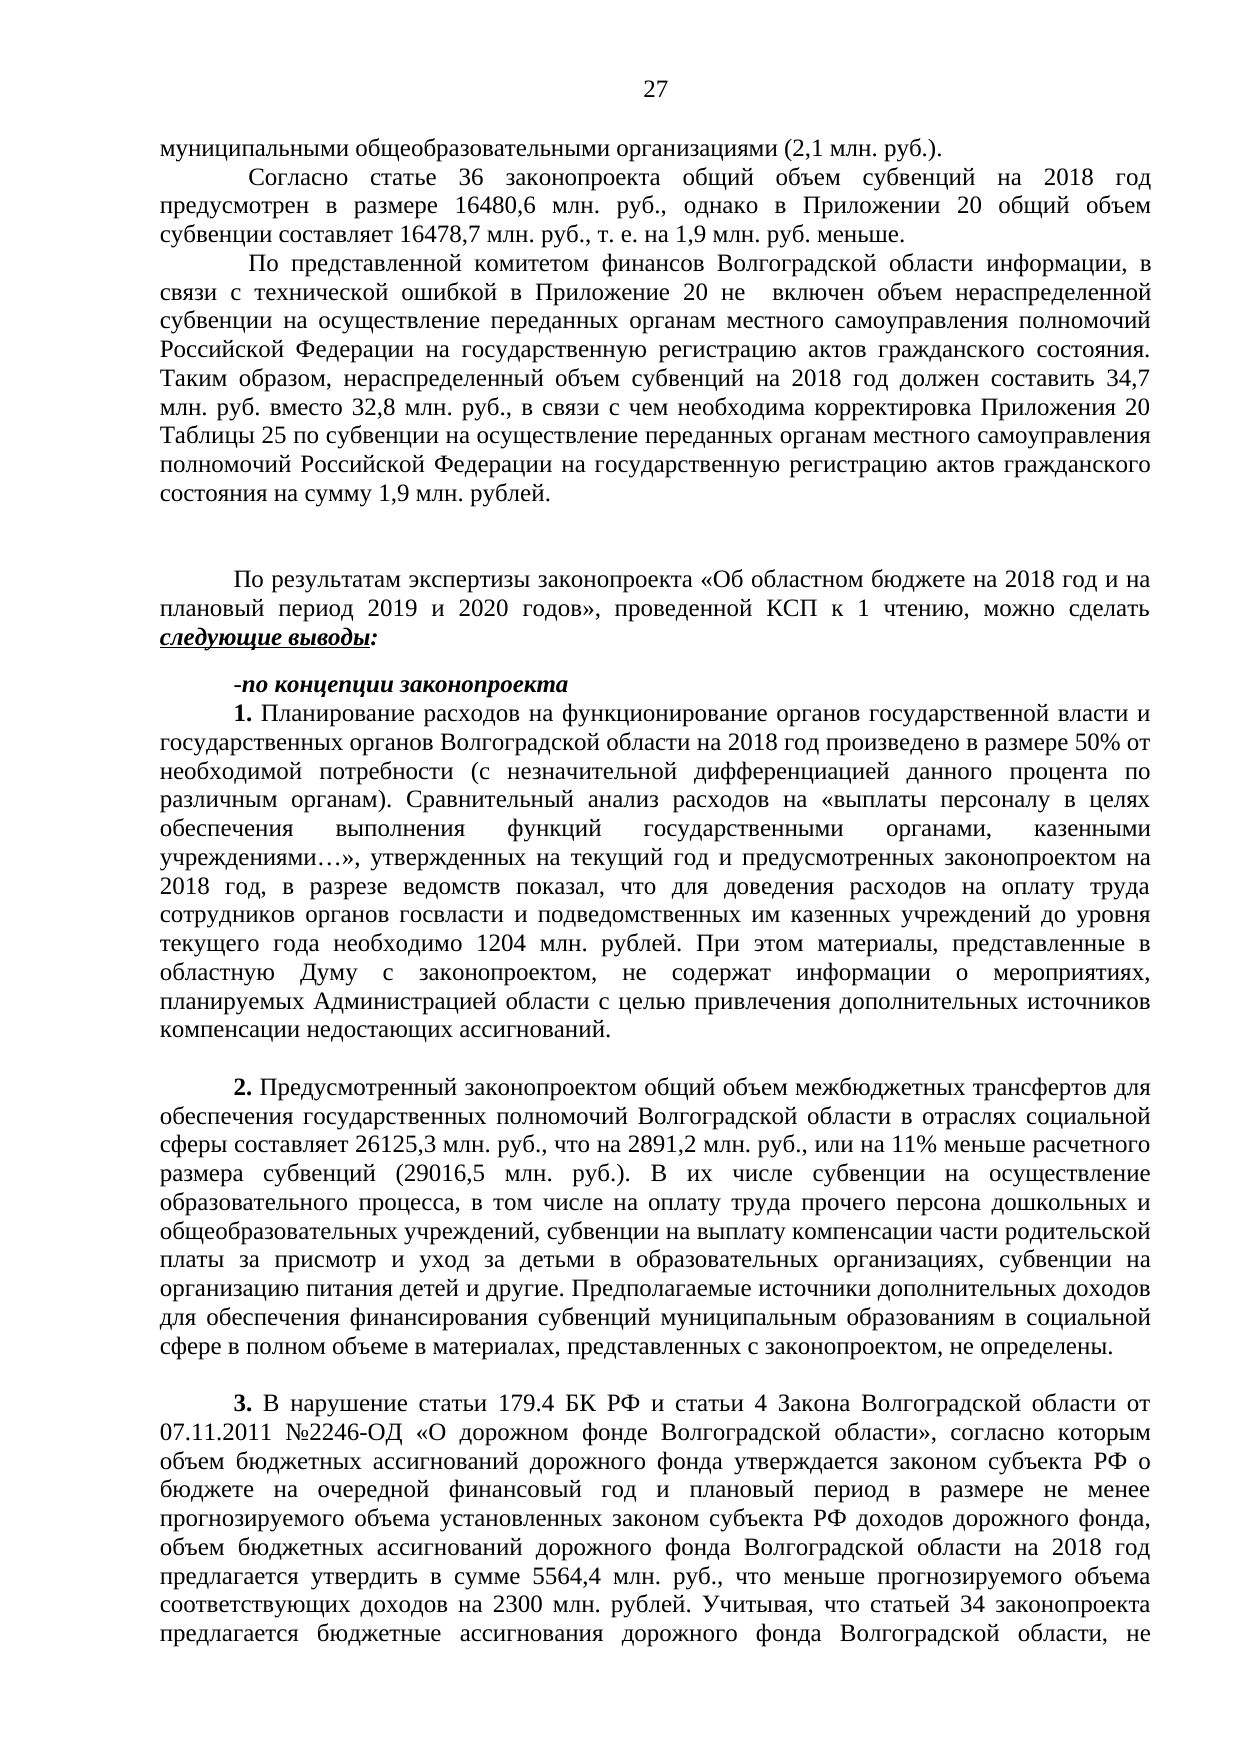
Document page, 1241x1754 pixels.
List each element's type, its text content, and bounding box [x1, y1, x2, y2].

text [159, 133, 1152, 162]
text По результатам экспертизы законопроекта «Об областном бюджете на 2018 год и на плановый период 2019 и 2020 годов», проведенной КСП к 1 чтению, можно сделать следующие выводы: [159, 564, 1152, 650]
text Согласно статье 36 законопроекта общий объем субвенций на 2018 год предусмотрен в размере 16480,6 млн. руб., однако в Приложении 20 общий объем субвенции составляет 16478,7 млн. руб., т. е. на 1,9 млн. руб. меньше. [159, 162, 1152, 248]
text 1. Планирование расходов на функционирование органов государственной власти и государственных органов Волгоградской области на 2018 год произведено в размере 50% от необходимой потребности (с незначительной дифференциацией данного процента по различным органам). Сравнительный анализ расходов на «выплаты персоналу в целях обеспечения выполнения функций государственными органами, казенными учреждениями…», утвержденных на текущий год и предусмотренных законопроектом на 2018 год, в разрезе ведомств показал, что для доведения расходов на оплату труда сотрудников органов госвласти и подведомственных им казенных учреждений до уровня текущего года необходимо 1204 млн. рублей. При этом материалы, представленные в областную Думу с законопроектом, не содержат информации о мероприятиях, планируемых Администрацией области с целью привлечения дополнительных источников компенсации недостающих ассигнований. [159, 698, 1152, 1043]
text -по концепции законопроекта [159, 669, 1152, 698]
text 2. Предусмотренный законопроектом общий объем межбюджетных трансфертов для обеспечения государственных полномочий Волгоградской области в отраслях социальной сферы составляет 26125,3 млн. руб., что на 2891,2 млн. руб., или на 11% меньше расчетного размера субвенций (29016,5 млн. руб.). В их числе субвенции на осуществление образовательного процесса, в том числе на оплату труда прочего персона дошкольных и общеобразовательных учреждений, субвенции на выплату компенсации части родительской платы за присмотр и уход за детьми в образовательных организациях, субвенции на организацию питания детей и другие. Предполагаемые источники дополнительных доходов для обеспечения финансирования субвенций муниципальным образованиям в социальной сфере в полном объеме в материалах, представленных с законопроектом, не определены. [159, 1072, 1152, 1359]
text По представленной комитетом финансов Волгоградской области информации, в связи с технической ошибкой в Приложение 20 не включен объем нераспределенной субвенции на осуществление переданных органам местного самоуправления полномочий Российской Федерации на государственную регистрацию актов гражданского состояния. Таким образом, нераспределенный объем субвенций на 2018 год должен составить 34,7 млн. руб. вместо 32,8 млн. руб., в связи с чем необходима корректировка Приложения 20 Таблицы 25 по субвенции на осуществление переданных органам местного самоуправления полномочий Российской Федерации на государственную регистрацию актов гражданского состояния на сумму 1,9 млн. рублей. [159, 248, 1152, 507]
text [159, 1388, 1152, 1647]
